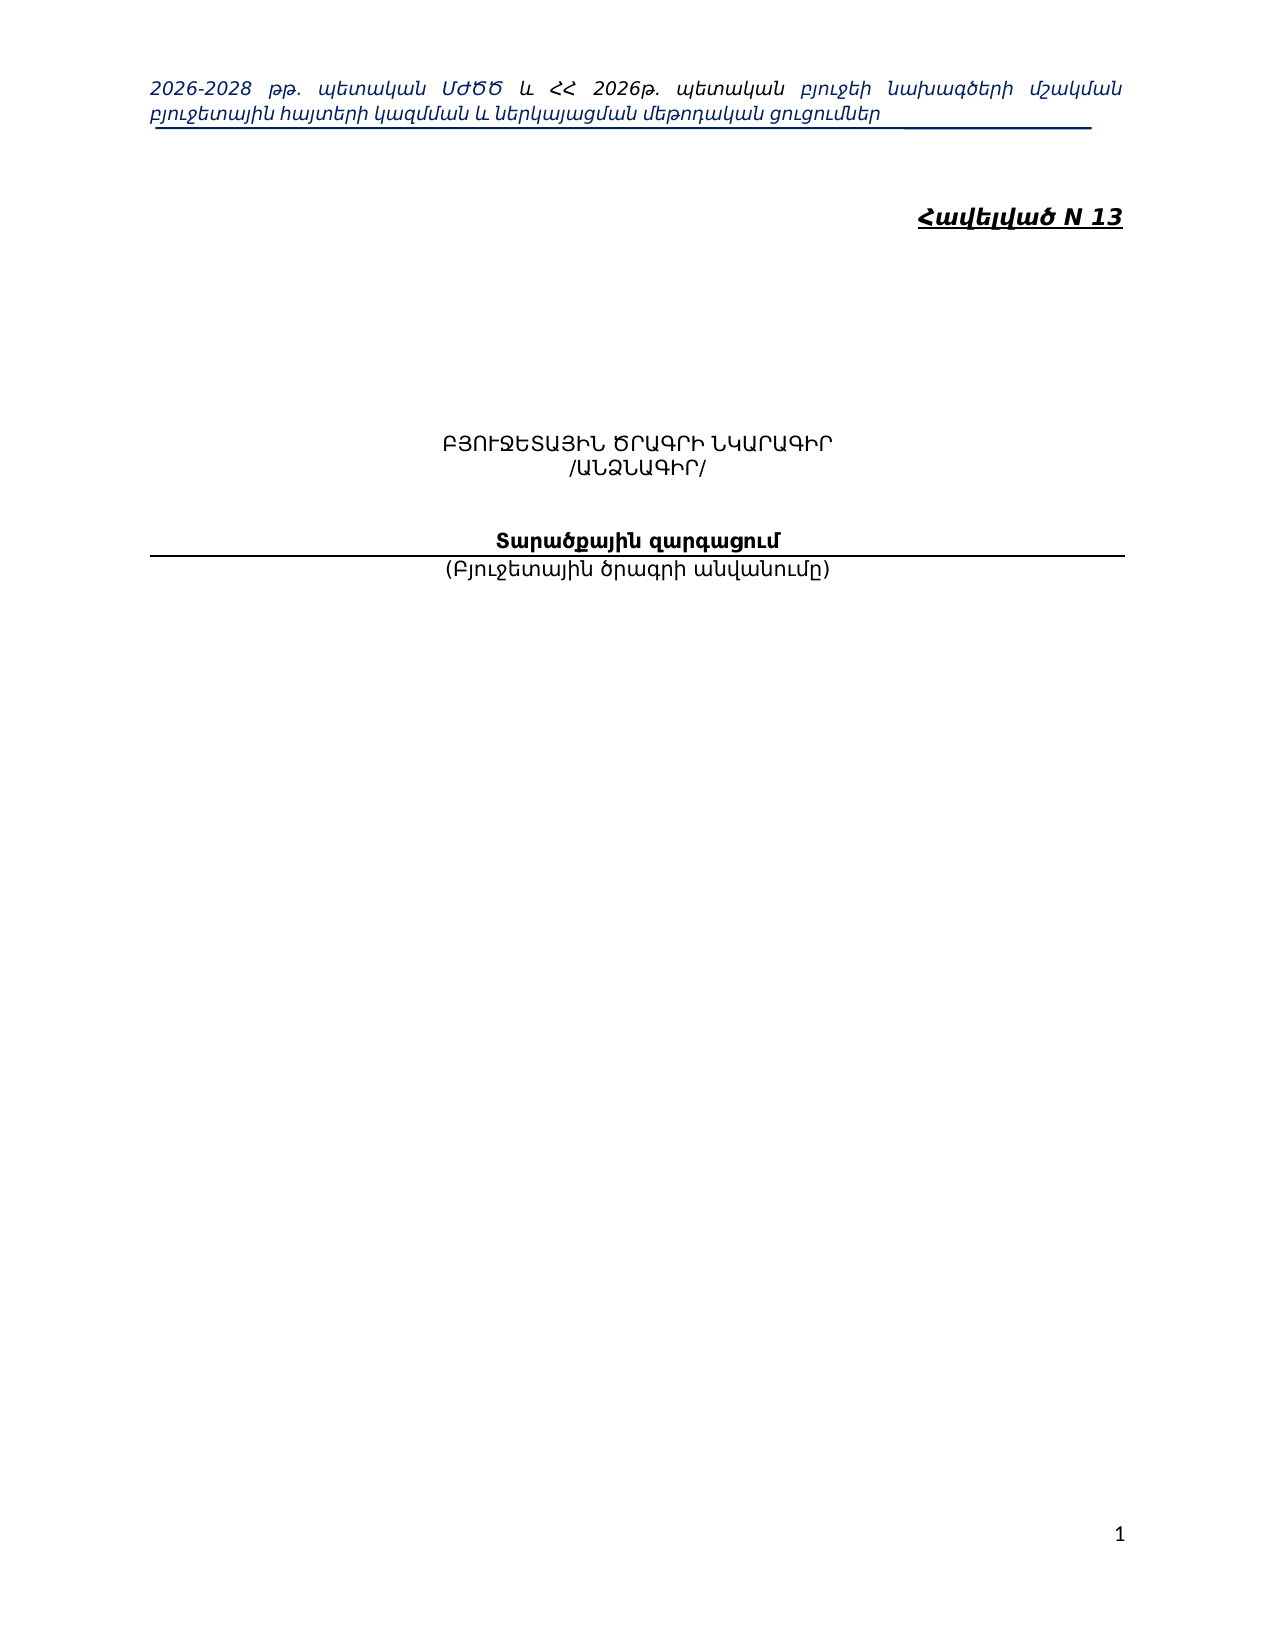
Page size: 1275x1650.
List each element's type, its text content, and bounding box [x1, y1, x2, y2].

text /ԱՆՁՆԱԳԻՐ/ [150, 456, 1125, 480]
text Հավելված N 13 [150, 204, 1125, 231]
text (Բյուջետային ծրագրի անվանումը) [150, 557, 1125, 581]
text Տարածքային զարգացում [150, 529, 1125, 555]
text ԲՅՈՒՋԵՏԱՅԻՆ ԾՐԱԳՐԻ ՆԿԱՐԱԳԻՐ [150, 432, 1125, 456]
